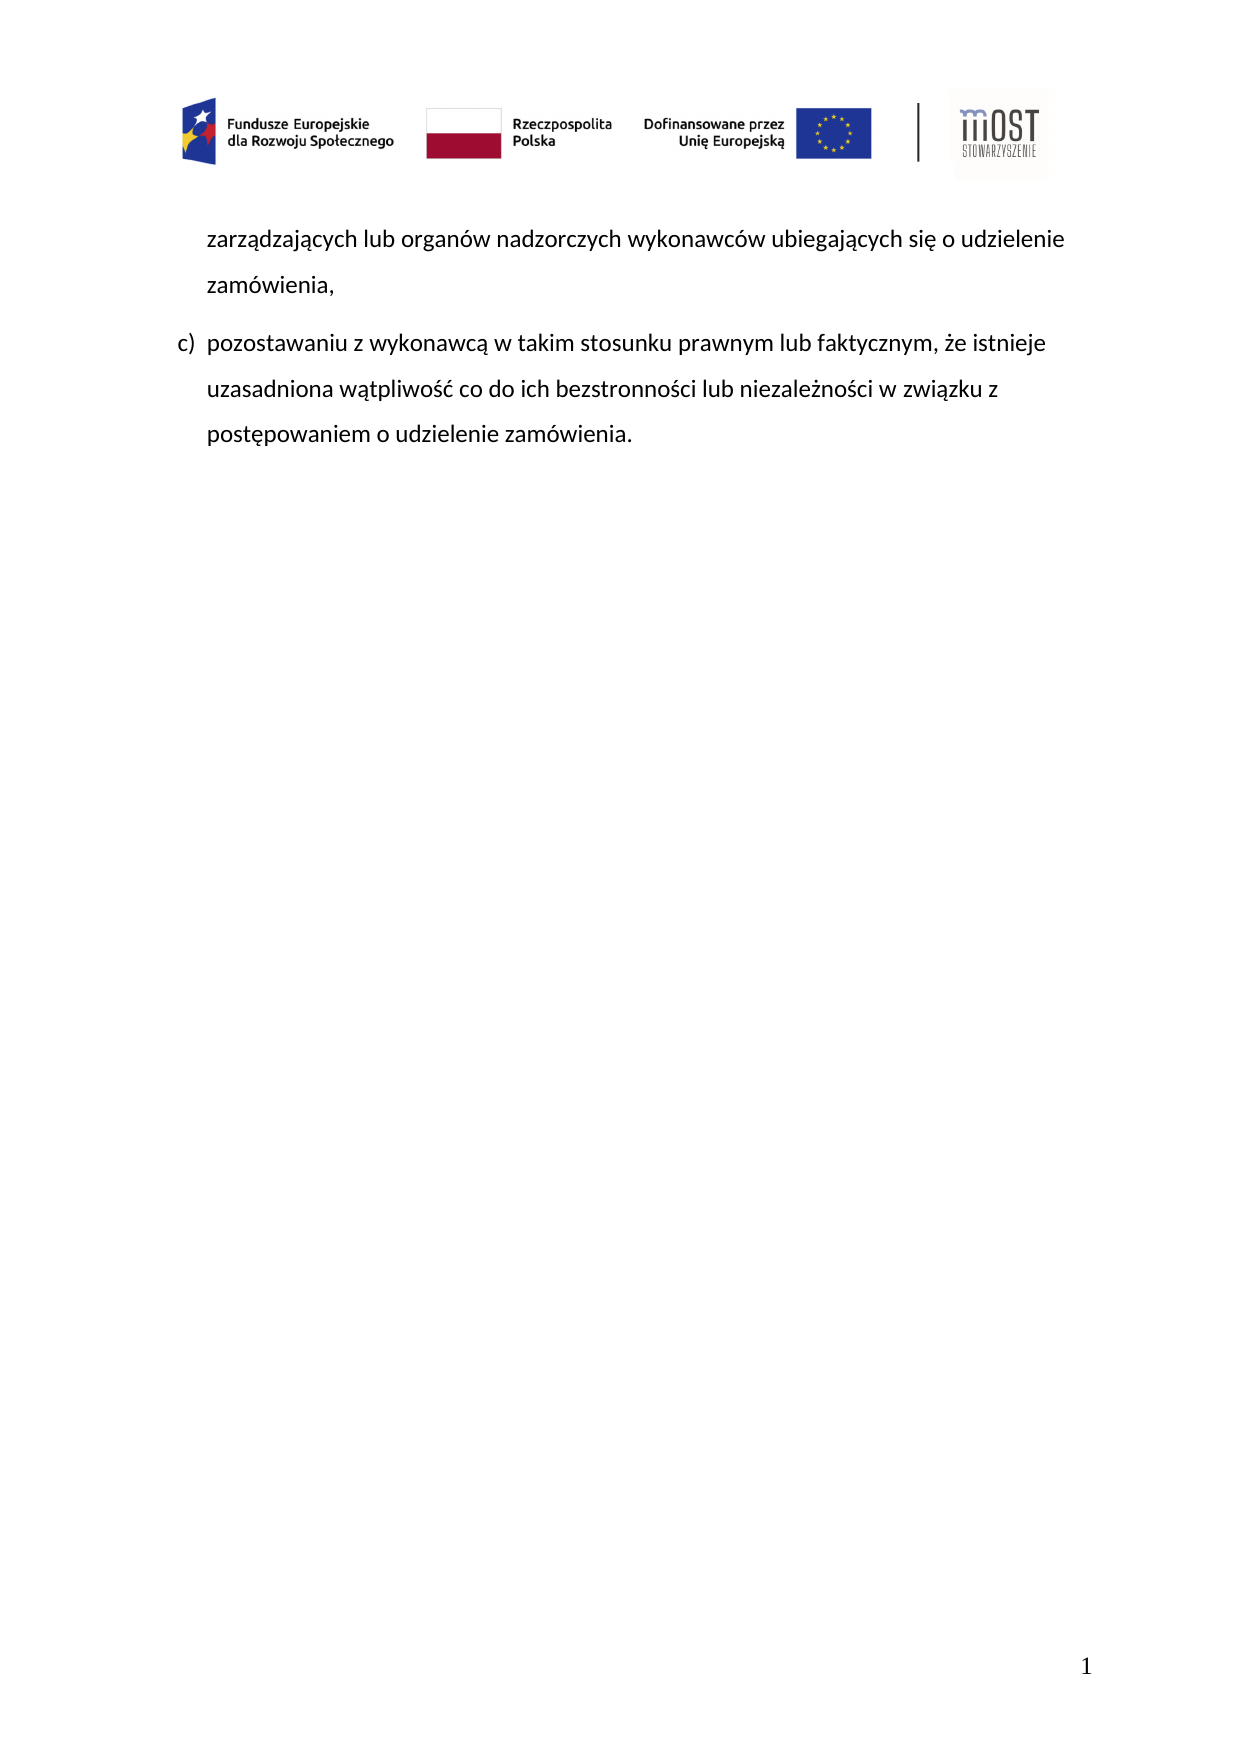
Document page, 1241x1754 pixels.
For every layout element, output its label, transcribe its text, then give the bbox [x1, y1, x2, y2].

picture [147, 73, 1093, 195]
list pozostawaniu z wykonawcą w takim stosunku prawnym lub faktycznym, że istnieje uzasadniona wątpliwość co do ich bezstronności lub niezależności w związku z postępowaniem o udzielenie zamówienia. [177, 327, 1093, 449]
